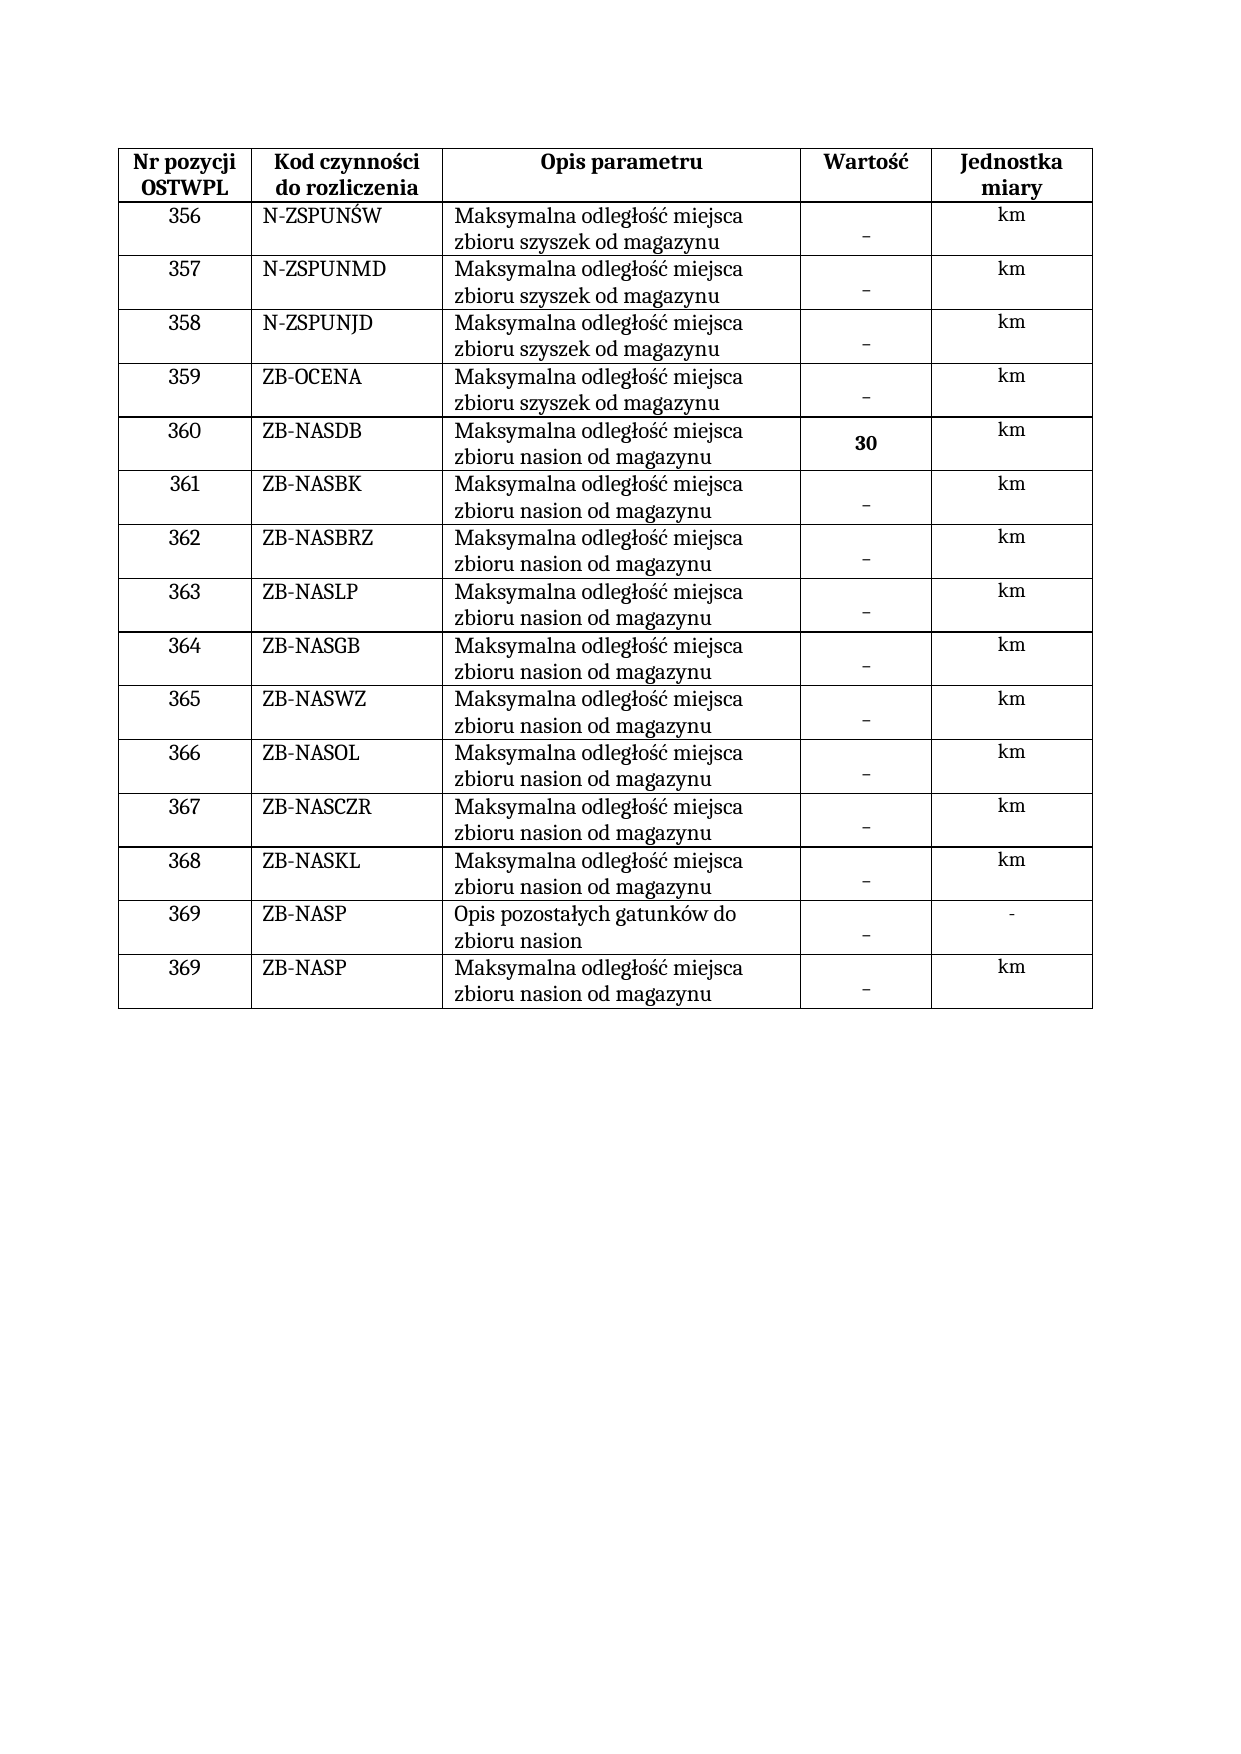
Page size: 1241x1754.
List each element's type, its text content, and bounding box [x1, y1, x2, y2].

table_cell _ [801, 203, 931, 255]
table_cell 360 [119, 418, 251, 470]
table_cell 358 [119, 310, 251, 363]
table_cell km [932, 203, 1092, 255]
table_cell 361 [119, 471, 251, 524]
table_cell ZB-NASKL [252, 848, 442, 900]
table_cell Maksymalna odległość miejsca zbioru nasion od magazynu [443, 418, 800, 470]
table_cell ZB-NASP [252, 901, 442, 954]
table_cell Maksymalna odległość miejsca zbioru nasion od magazynu [443, 633, 800, 685]
table_cell 363 [119, 579, 251, 631]
table_cell _ [801, 579, 931, 631]
table_cell 367 [119, 794, 251, 846]
table_cell 365 [119, 686, 251, 739]
table_cell _ [801, 525, 931, 578]
table_cell Opis pozostałych gatunków do zbioru nasion [443, 901, 800, 954]
table_header Kod czynności do rozliczenia [252, 149, 442, 201]
table_cell ZB-NASOL [252, 740, 442, 793]
table_cell km [932, 579, 1092, 631]
table_cell Maksymalna odległość miejsca zbioru nasion od magazynu [443, 525, 800, 578]
table_cell 362 [119, 525, 251, 578]
table_cell _ [801, 686, 931, 739]
table_cell 359 [119, 364, 251, 416]
table_cell _ [801, 848, 931, 900]
table_cell km [932, 955, 1092, 1008]
table_cell _ [801, 901, 931, 954]
table_cell 357 [119, 256, 251, 309]
table_cell km [932, 633, 1092, 685]
table_cell N-ZSPUNMD [252, 256, 442, 309]
table_header Jednostka miary [932, 149, 1092, 201]
table_cell - [932, 901, 1092, 954]
table_cell ZB-NASBK [252, 471, 442, 524]
table_cell ZB-OCENA [252, 364, 442, 416]
table_cell 368 [119, 848, 251, 900]
table_cell N-ZSPUNJD [252, 310, 442, 363]
table_cell Maksymalna odległość miejsca zbioru nasion od magazynu [443, 848, 800, 900]
table_cell ZB-NASDB [252, 418, 442, 470]
table_cell _ [801, 794, 931, 846]
table_cell ZB-NASP [252, 955, 442, 1008]
table_cell km [932, 525, 1092, 578]
table_cell km [932, 686, 1092, 739]
table_cell _ [801, 364, 931, 416]
table_cell Maksymalna odległość miejsca zbioru nasion od magazynu [443, 955, 800, 1008]
table_cell Maksymalna odległość miejsca zbioru szyszek od magazynu [443, 310, 800, 363]
table_cell 369 [119, 901, 251, 954]
table_cell Maksymalna odległość miejsca zbioru szyszek od magazynu [443, 364, 800, 416]
table_cell _ [801, 633, 931, 685]
table_cell ZB-NASBRZ [252, 525, 442, 578]
table_cell km [932, 740, 1092, 793]
table_cell km [932, 310, 1092, 363]
table_cell _ [801, 310, 931, 363]
table_cell ZB-NASLP [252, 579, 442, 631]
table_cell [443, 203, 800, 255]
table_cell km [932, 418, 1092, 470]
table_header Opis parametru [443, 149, 800, 201]
table_cell Maksymalna odległość miejsca zbioru nasion od magazynu [443, 740, 800, 793]
table_cell _ [801, 256, 931, 309]
table_cell ZB-NASWZ [252, 686, 442, 739]
table_cell _ [801, 955, 931, 1008]
table_header Nr pozycji OSTWPL [119, 149, 251, 201]
table_cell km [932, 256, 1092, 309]
table_cell 30 [801, 418, 931, 470]
table_cell 356 [119, 203, 251, 255]
table_cell _ [801, 740, 931, 793]
table_cell _ [801, 471, 931, 524]
table_cell 369 [119, 955, 251, 1008]
table_cell ZB-NASGB [252, 633, 442, 685]
table_cell Maksymalna odległość miejsca zbioru nasion od magazynu [443, 471, 800, 524]
table_cell 366 [119, 740, 251, 793]
table_cell km [932, 794, 1092, 846]
table_header Wartość [801, 149, 931, 201]
table_cell km [932, 364, 1092, 416]
table_cell Maksymalna odległość miejsca zbioru nasion od magazynu [443, 579, 800, 631]
table_cell km [932, 848, 1092, 900]
table_cell km [932, 471, 1092, 524]
table_cell ZB-NASCZR [252, 794, 442, 846]
table_cell N-ZSPUNŚW [252, 203, 442, 255]
table_cell Maksymalna odległość miejsca zbioru nasion od magazynu [443, 794, 800, 846]
table_cell Maksymalna odległość miejsca zbioru nasion od magazynu [443, 686, 800, 739]
table_cell Maksymalna odległość miejsca zbioru szyszek od magazynu [443, 256, 800, 309]
table_cell 364 [119, 633, 251, 685]
